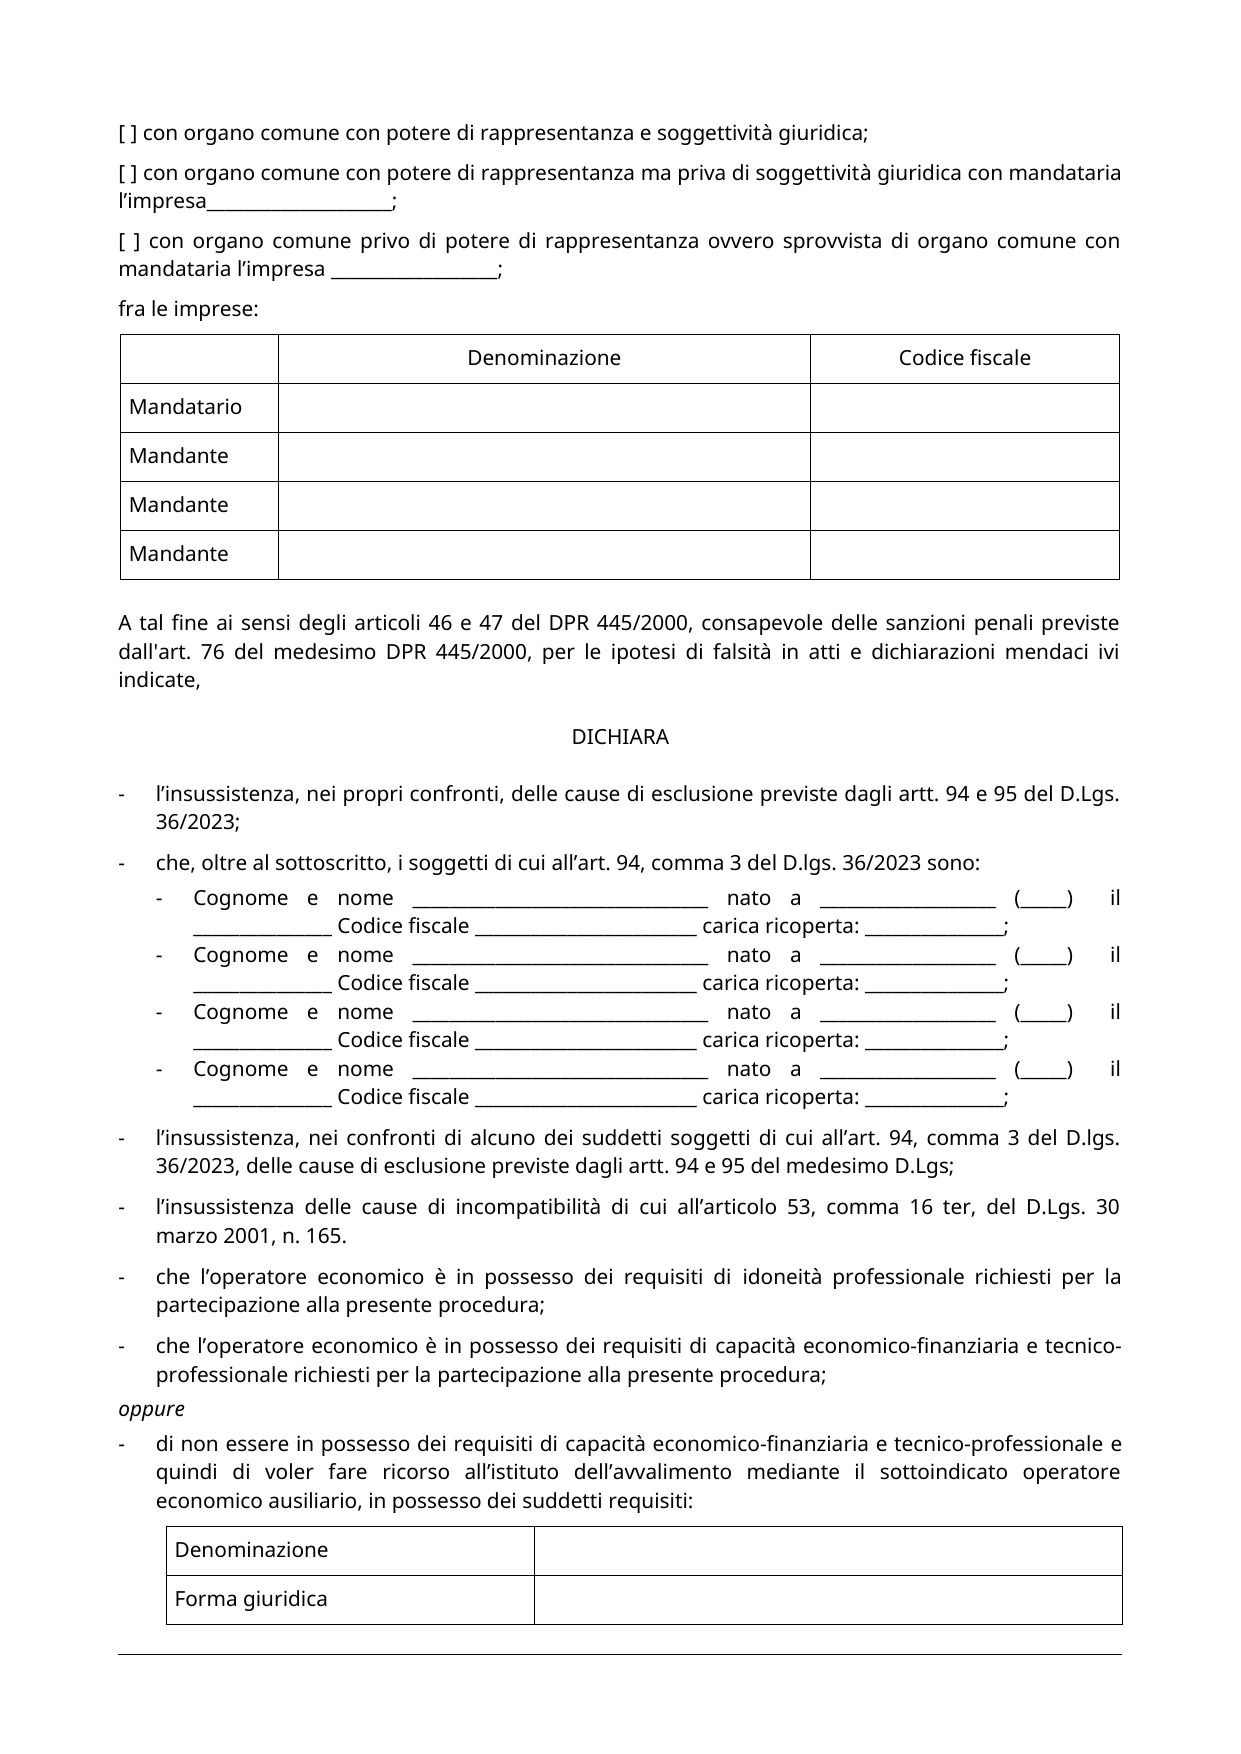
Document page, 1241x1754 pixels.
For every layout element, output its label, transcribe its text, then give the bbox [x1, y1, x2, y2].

table_cell [279, 531, 810, 579]
table_cell Mandante [121, 531, 278, 579]
table_cell Mandante [121, 433, 278, 481]
list l’insussistenza delle cause di incompatibilità di cui all’articolo 53, comma 16 ter, del D.Lgs. 30 marzo 2001, n. 165. [118, 1192, 1122, 1249]
table_cell [279, 433, 810, 481]
text [ ] con organo comune con potere di rappresentanza e soggettività giuridica; [118, 118, 1122, 147]
table_cell Mandante [121, 482, 278, 530]
table_cell [811, 433, 1119, 481]
table_header [121, 335, 278, 383]
text [ ] con organo comune privo di potere di rappresentanza ovvero sprovvista di organo comune con mandataria l’impresa __________________; [118, 226, 1122, 283]
table_cell Forma giuridica [167, 1576, 534, 1624]
list che l’operatore economico è in possesso dei requisiti di capacità economico-finanziaria e tecnico-professionale richiesti per la partecipazione alla presente procedura; [118, 1331, 1122, 1388]
text oppure [118, 1394, 1122, 1423]
list l’insussistenza, nei confronti di alcuno dei suddetti soggetti di cui all’art. 94, comma 3 del D.lgs. 36/2023, delle cause di esclusione previste dagli artt. 94 e 95 del medesimo D.Lgs; [118, 1123, 1122, 1180]
list Cognome e nome ________________________________ nato a ___________________ (_____) il _______________ Codice fiscale ________________________ carica ricoperta: _______________; [156, 940, 1122, 997]
table_cell [279, 482, 810, 530]
list Cognome e nome ________________________________ nato a ___________________ (_____) il _______________ Codice fiscale ________________________ carica ricoperta: _______________; [156, 883, 1122, 940]
table_header [535, 1527, 1122, 1575]
list Cognome e nome ________________________________ nato a ___________________ (_____) il _______________ Codice fiscale ________________________ carica ricoperta: _______________; [156, 997, 1122, 1054]
table_cell [279, 384, 810, 432]
list di non essere in possesso dei requisiti di capacità economico-finanziaria e tecnico-professionale e quindi di voler fare ricorso all’istituto dell’avvalimento mediante il sottoindicato operatore economico ausiliario, in possesso dei suddetti requisiti: [118, 1429, 1122, 1514]
text DICHIARA [118, 722, 1122, 751]
list Cognome e nome ________________________________ nato a ___________________ (_____) il _______________ Codice fiscale ________________________ carica ricoperta: _______________; [156, 1054, 1122, 1111]
table_cell Mandatario [121, 384, 278, 432]
list che l’operatore economico è in possesso dei requisiti di idoneità professionale richiesti per la partecipazione alla presente procedura; [118, 1262, 1122, 1319]
table_header Denominazione [167, 1527, 534, 1575]
table_cell [535, 1576, 1122, 1624]
text [ ] con organo comune con potere di rappresentanza ma priva di soggettività giuridica con mandataria l’impresa____________________; [118, 147, 1122, 215]
text fra le imprese: [118, 294, 1122, 323]
list l’insussistenza, nei propri confronti, delle cause di esclusione previste dagli artt. 94 e 95 del D.Lgs. 36/2023; [118, 779, 1122, 836]
table_cell [811, 531, 1119, 579]
table_cell [811, 384, 1119, 432]
list che, oltre al sottoscritto, i soggetti di cui all’art. 94, comma 3 del D.lgs. 36/2023 sono: [118, 848, 1122, 877]
table_header Codice fiscale [811, 335, 1119, 383]
table_cell [811, 482, 1119, 530]
text A tal fine ai sensi degli articoli 46 e 47 del DPR 445/2000, consapevole delle sanzioni penali previste dall'art. 76 del medesimo DPR 445/2000, per le ipotesi di falsità in atti e dichiarazioni mendaci ivi indicate, [118, 608, 1122, 694]
table_header Denominazione [279, 335, 810, 383]
